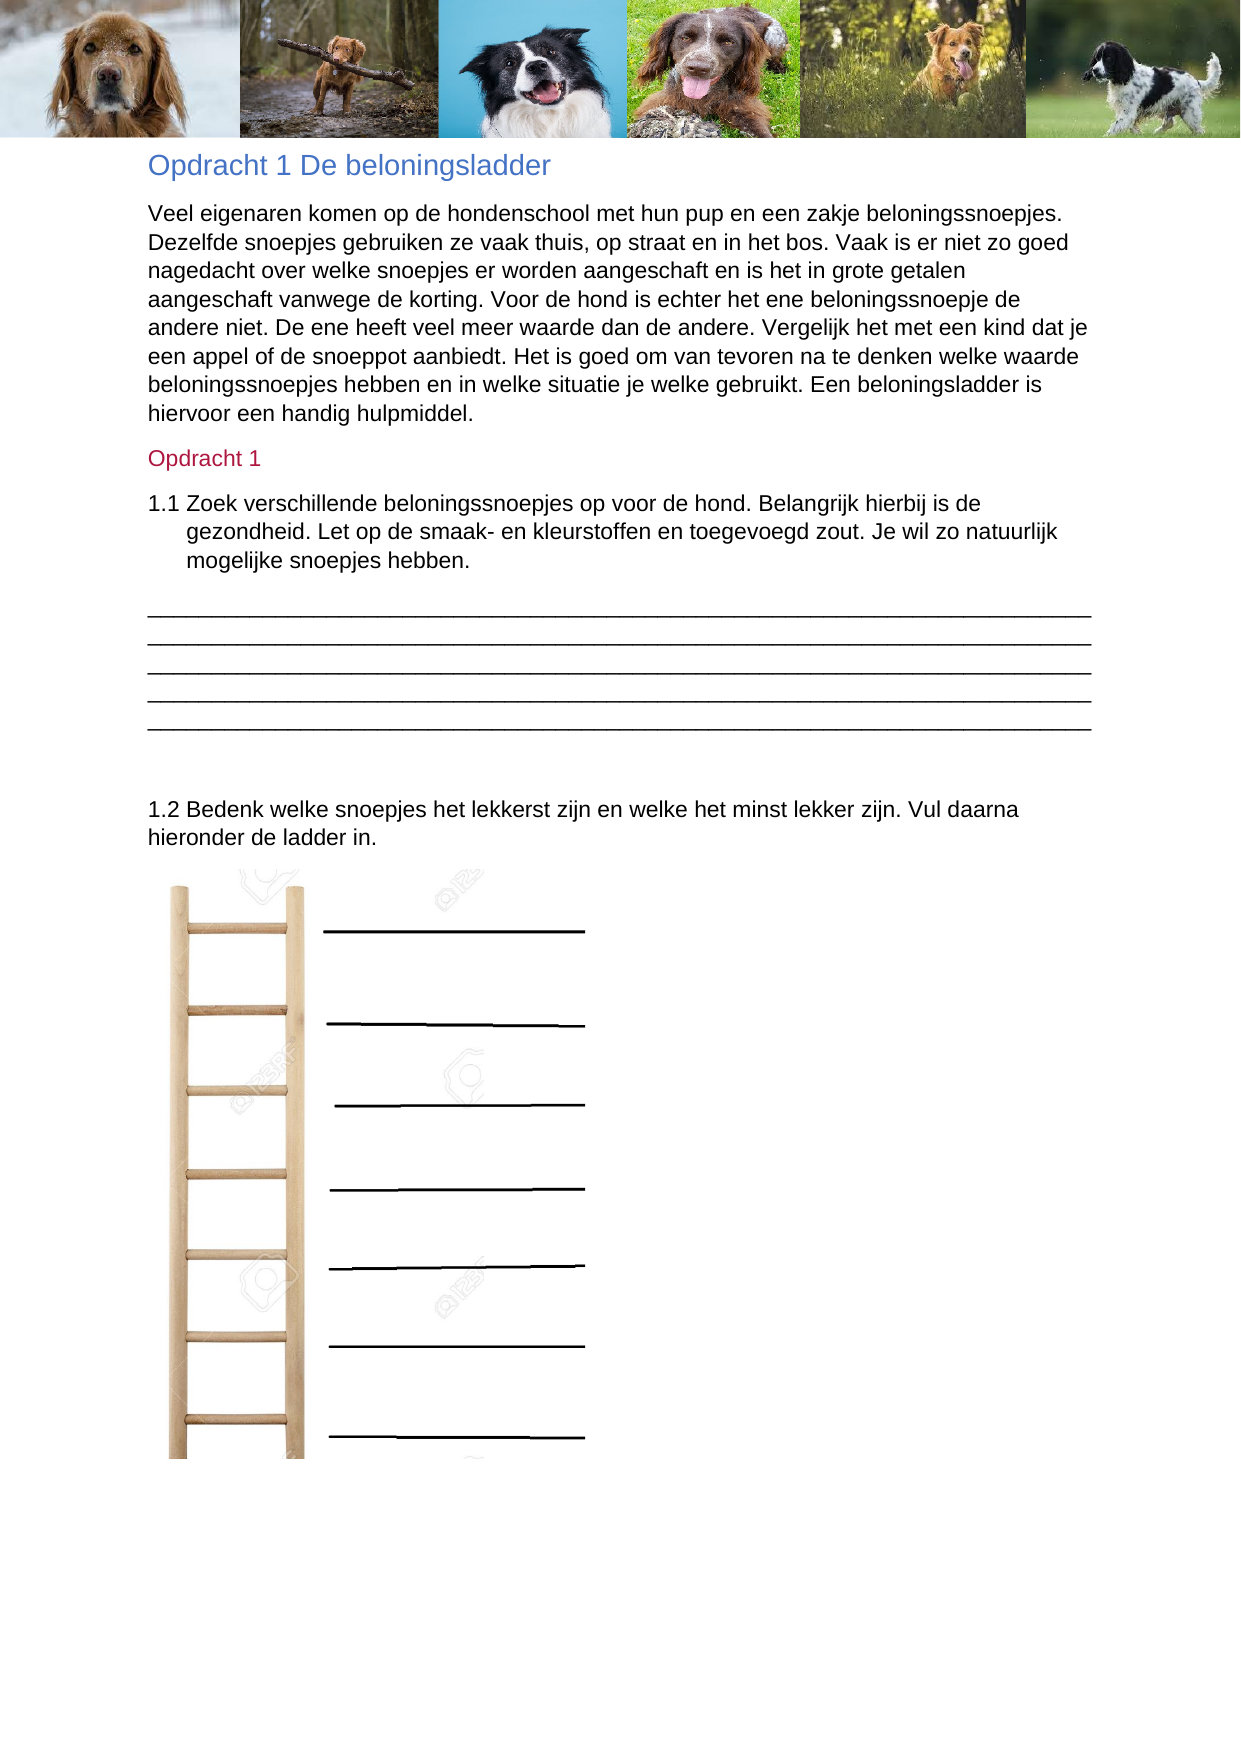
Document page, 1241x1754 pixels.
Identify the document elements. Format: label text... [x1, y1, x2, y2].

list Zoek verschillende beloningssnoepjes op voor de hond. Belangrijk hierbij is de gezondheid. Let op de smaak- en kleurstoffen en toegevoegd zout. Je wil zo natuurlijk mogelijke snoepjes hebben. [148, 490, 1093, 573]
text 1.2 Bedenk welke snoepjes het lekkerst zijn en welke het minst lekker zijn. Vul daarna hieronder de ladder in. [148, 796, 1093, 850]
text Veel eigenaren komen op de hondenschool met hun pup en een zakje beloningssnoepjes. Dezelfde snoepjes gebruiken ze vaak thuis, op straat en in het bos. Vaak is er niet zo goed nagedacht over welke snoepjes er worden aangeschaft en is het in grote getalen aangeschaft vanwege de korting. Voor de hond is echter het ene beloningssnoepje de andere niet. De ene heeft veel meer waarde dan de andere. Vergelijk het met een kind dat je een appel of de snoeppot aanbiedt. Het is goed om van tevoren na te denken welke waarde beloningssnoepjes hebben en in welke situatie je welke gebruikt. Een beloningsladder is hiervoor een handig hulpmiddel. [148, 200, 1093, 426]
text __________________________________________________________________________________________________________________________________________________________________________________________________________________________________________________________________________________________________________________________________________________________________________________ [148, 592, 1093, 732]
text Opdracht 1 De beloningsladder [148, 148, 1093, 181]
text Opdracht 1 [148, 444, 1093, 471]
picture [147, 869, 586, 1459]
picture [0, 0, 1241, 138]
